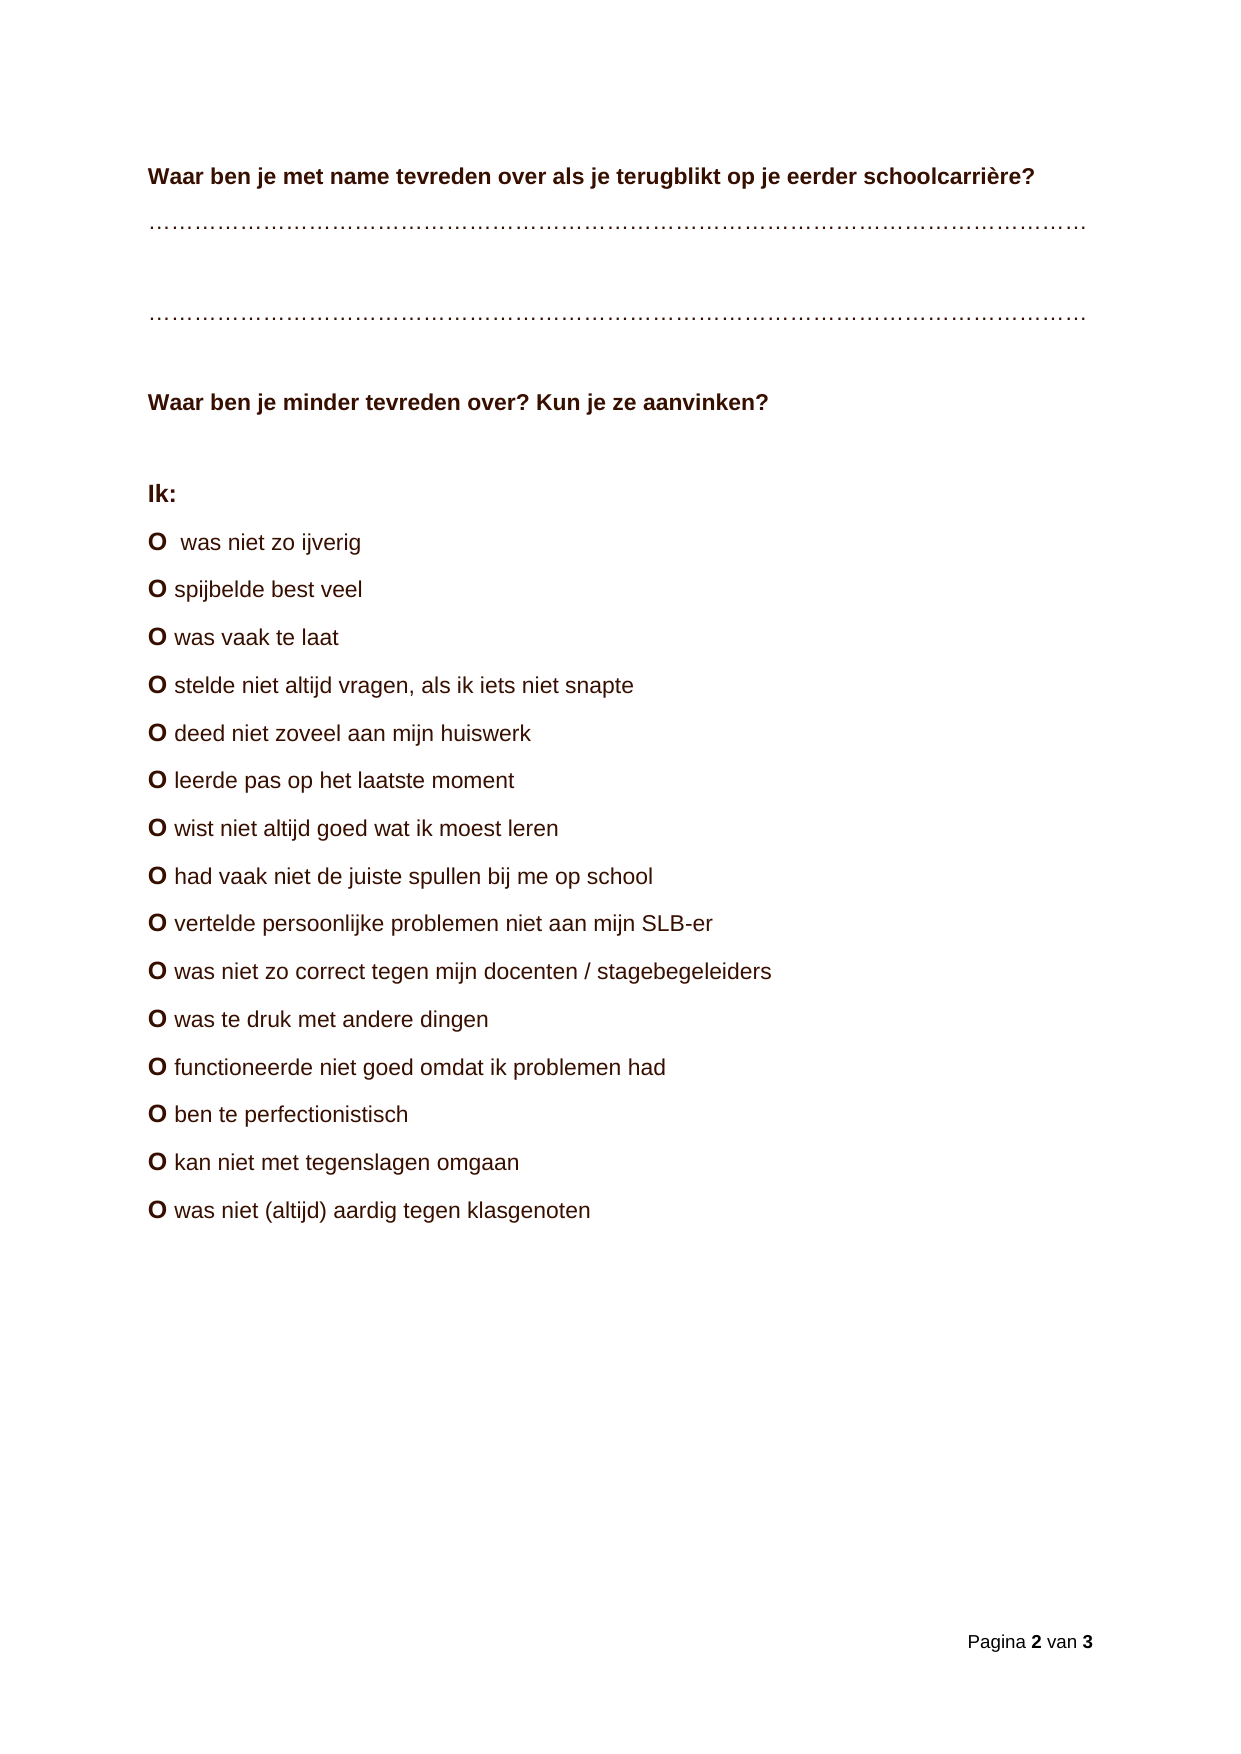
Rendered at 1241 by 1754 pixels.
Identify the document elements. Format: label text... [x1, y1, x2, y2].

text Waar ben je minder tevreden over? Kun je ze aanvinken? [148, 389, 1092, 415]
text O had vaak niet de juiste spullen bij me op school [148, 861, 1092, 889]
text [148, 298, 1092, 325]
text Ik: [148, 479, 1092, 508]
text O stelde niet altijd vragen, als ik iets niet snapte [148, 670, 1092, 698]
text O leerde pas op het laatste moment [148, 765, 1092, 794]
text O was niet zo correct tegen mijn docenten / stagebegeleiders [148, 956, 1092, 985]
text O wist niet altijd goed wat ik moest leren [148, 813, 1092, 842]
text O vertelde persoonlijke problemen niet aan mijn SLB-er [148, 908, 1092, 937]
text O ben te perfectionistisch [148, 1099, 1092, 1128]
text O was vaak te laat [148, 622, 1092, 651]
text O deed niet zoveel aan mijn huiswerk [148, 717, 1092, 746]
text O spijbelde best veel [148, 574, 1092, 603]
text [148, 208, 1092, 235]
text O was niet zo ijverig [148, 527, 1092, 555]
text O was niet (altijd) aardig tegen klasgenoten [148, 1194, 1092, 1223]
text O kan niet met tegenslagen omgaan [148, 1147, 1092, 1176]
text O was te druk met andere dingen [148, 1004, 1092, 1032]
text Waar ben je met name tevreden over als je terugblikt op je eerder schoolcarrière? [148, 163, 1092, 189]
text O functioneerde niet goed omdat ik problemen had [148, 1051, 1092, 1080]
